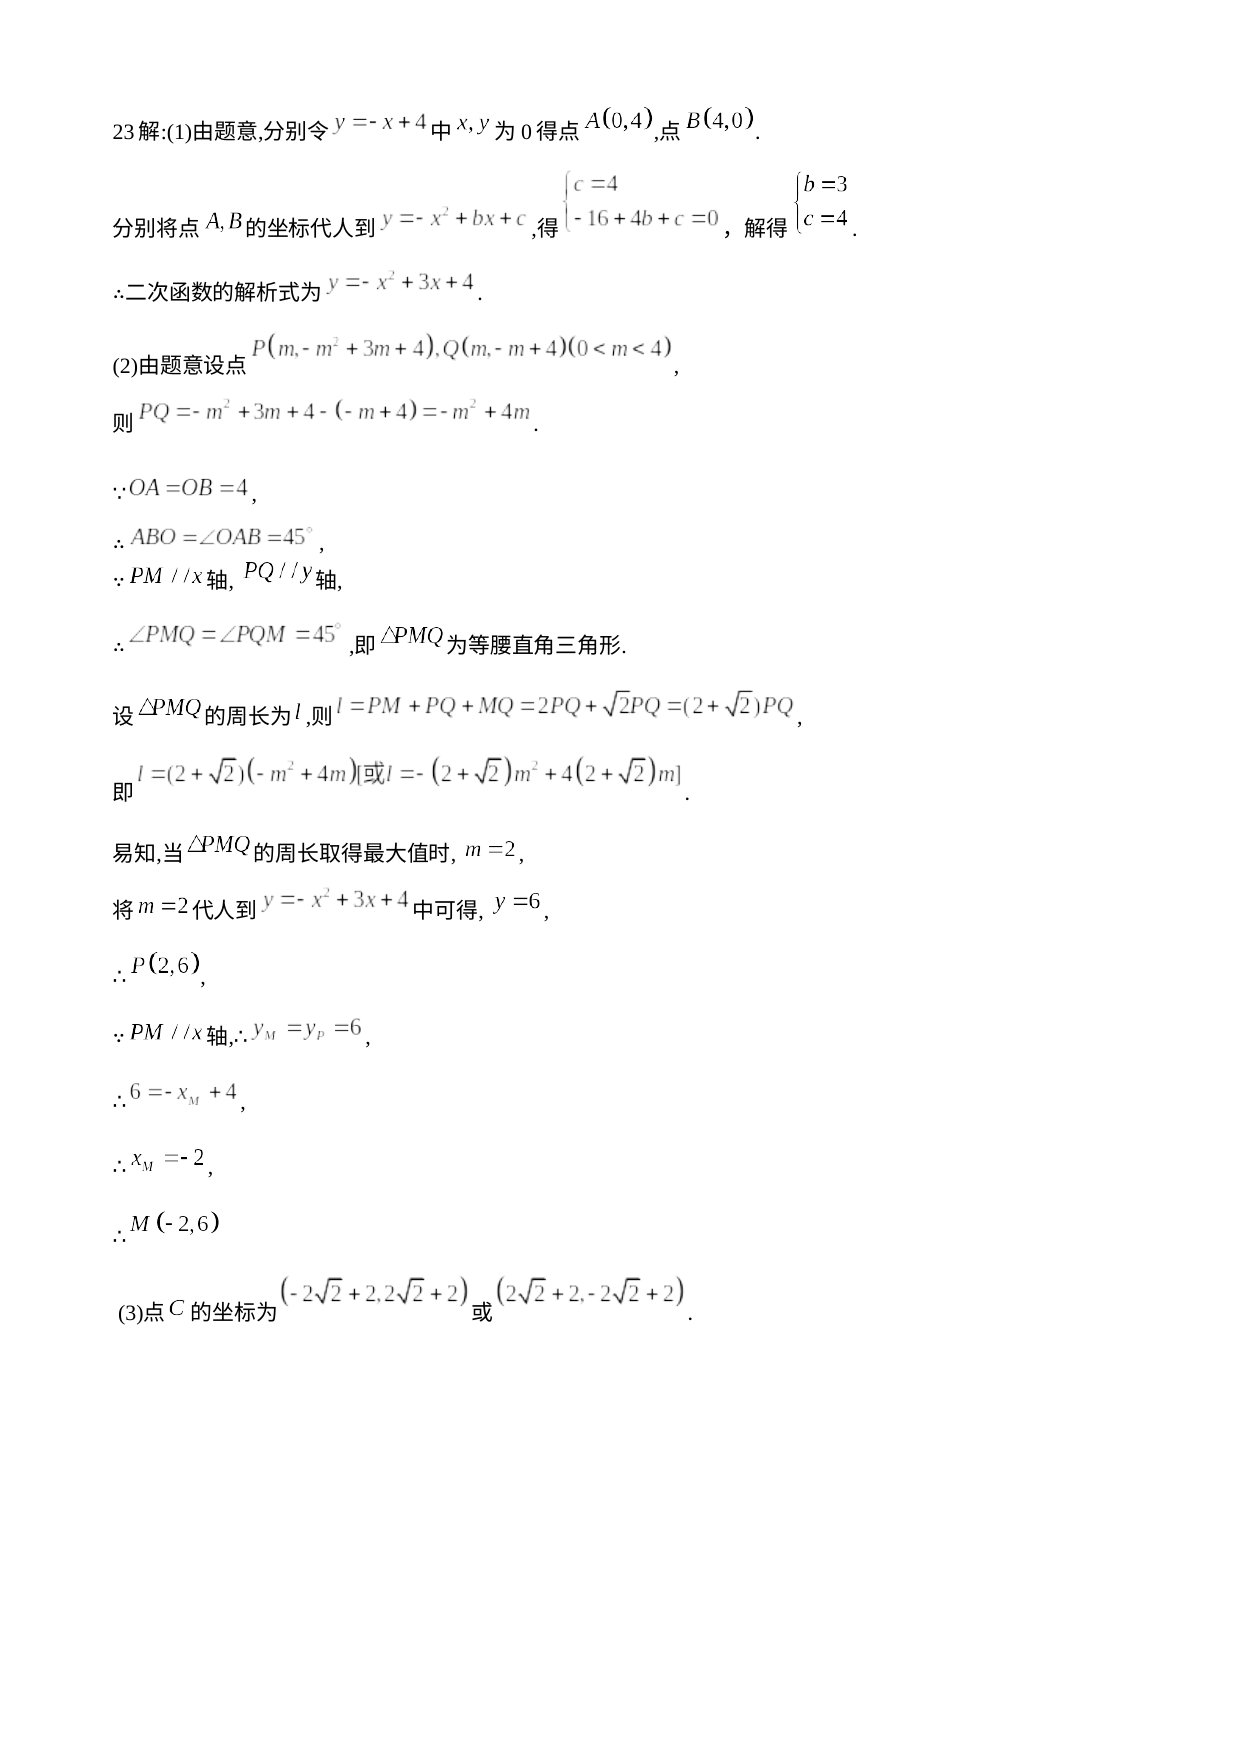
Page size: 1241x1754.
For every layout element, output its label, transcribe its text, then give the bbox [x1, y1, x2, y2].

text ∴,即为等腰直角三角形. [112, 622, 1128, 687]
text 分别将点的坐标代人到,得，解得. [112, 167, 1128, 264]
text 即. [112, 752, 1128, 817]
text (3)点的坐标为或. [112, 1272, 1128, 1337]
text ∴, [112, 1077, 1128, 1142]
text (2)由题意设点, [112, 329, 1128, 394]
text ∵, [112, 459, 1128, 524]
text ∵轴,∴, [112, 1012, 1128, 1077]
text ∴, [112, 947, 1128, 1012]
text 易知,当的周长取得最大值时, , [112, 817, 1128, 882]
text ∴ [112, 1207, 1128, 1272]
text 23解:(1)由题意,分别令中为0得点,点. [112, 102, 1128, 167]
text 将代人到中可得, , [112, 882, 1128, 947]
text 设的周长为,则, [112, 687, 1128, 752]
text ∴, [112, 524, 1128, 557]
text ∴二次函数的解析式为. [112, 264, 1128, 329]
text ∴, [112, 1142, 1128, 1207]
text ∵轴, 轴, [112, 557, 1128, 622]
text 则. [112, 394, 1128, 459]
